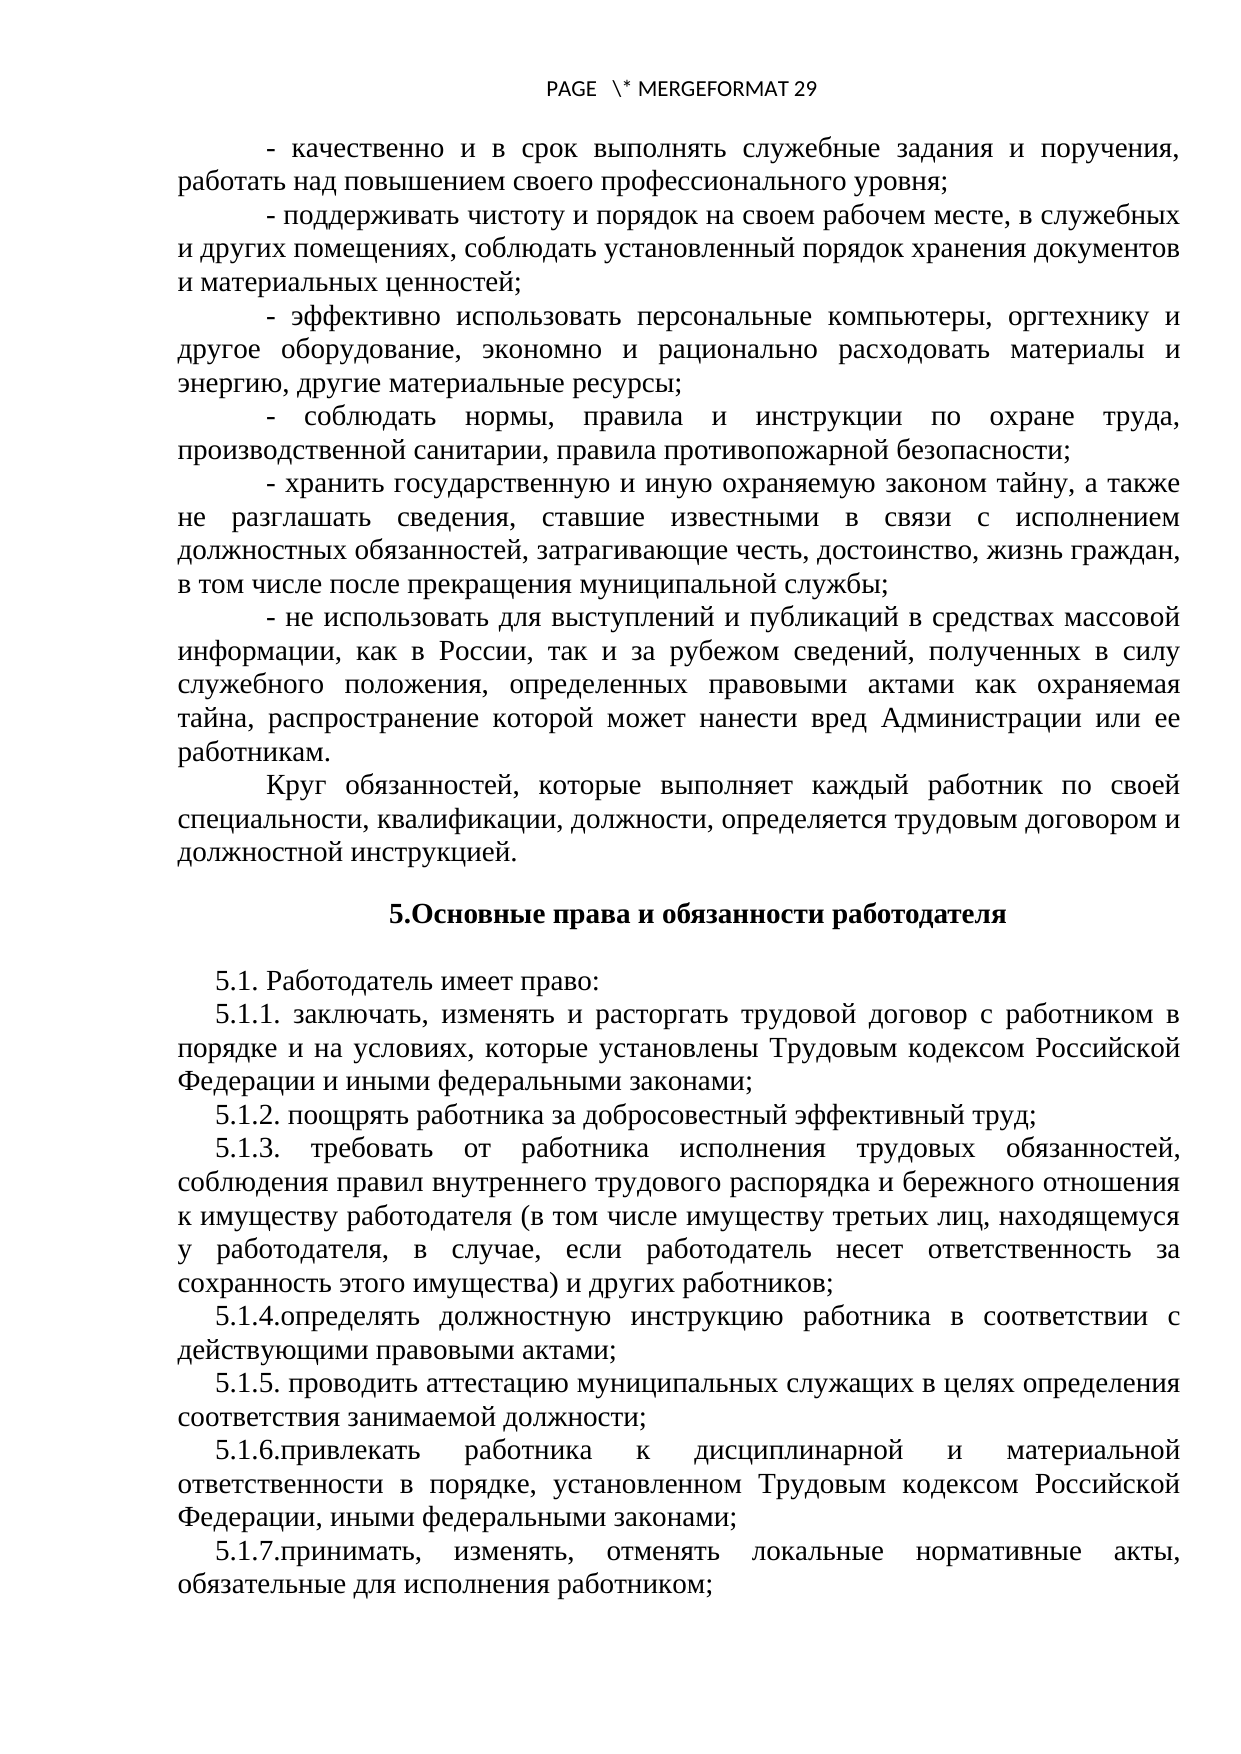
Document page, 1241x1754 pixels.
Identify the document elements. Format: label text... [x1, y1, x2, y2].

text - поддерживать чистоту и порядок на своем рабочем месте, в служебных и других помещениях, соблюдать установленный порядок хранения документов и материальных ценностей; [177, 197, 1181, 298]
text 5.1.4.определять должностную инструкцию работника в соответствии с действующими правовыми актами; [177, 1298, 1181, 1365]
text - хранить государственную и иную охраняемую законом тайну, а также не разглашать сведения, ставшие известными в связи с исполнением должностных обязанностей, затрагивающие честь, достоинство, жизнь граждан, в том числе после прекращения муниципальной службы; [177, 465, 1181, 599]
text 5.Основные права и обязанности работодателя [215, 896, 1181, 929]
text 5.1.5. проводить аттестацию муниципальных служащих в целях определения соответствия занимаемой должности; [177, 1365, 1181, 1432]
text 5.1.3. требовать от работника исполнения трудовых обязанностей, соблюдения правил внутреннего трудового распорядка и бережного отношения к имуществу работодателя (в том числе имуществу третьих лиц, находящемуся у работодателя, в случае, если работодатель несет ответственность за сохранность этого имущества) и других работников; [177, 1131, 1181, 1298]
text - соблюдать нормы, правила и инструкции по охране труда, производственной санитарии, правила противопожарной безопасности; [177, 398, 1181, 465]
text 5.1.1. заключать, изменять и расторгать трудовой договор с работником в порядке и на условиях, которые установлены Трудовым кодексом Российской Федерации и иными федеральными законами; [177, 996, 1181, 1097]
text - эффективно использовать персональные компьютеры, оргтехнику и другое оборудование, экономно и рационально расходовать материалы и энергию, другие материальные ресурсы; [177, 298, 1181, 398]
text 5.1. Работодатель имеет право: [177, 963, 1181, 996]
text 5.1.7.принимать, изменять, отменять локальные нормативные акты, обязательные для исполнения работником; [177, 1533, 1181, 1600]
text 5.1.2. поощрять работника за добросовестный эффективный труд; [177, 1097, 1181, 1131]
text - качественно и в срок выполнять служебные задания и поручения, работать над повышением своего профессионального уровня; [177, 130, 1181, 197]
text 5.1.6.привлекать работника к дисциплинарной и материальной ответственности в порядке, установленном Трудовым кодексом Российской Федерации, иными федеральными законами; [177, 1432, 1181, 1533]
text - не использовать для выступлений и публикаций в средствах массовой информации, как в России, так и за рубежом сведений, полученных в силу служебного положения, определенных правовыми актами как охраняемая тайна, распространение которой может нанести вред Администрации или ее работникам. [177, 599, 1181, 767]
text Круг обязанностей, которые выполняет каждый работник по своей специальности, квалификации, должности, определяется трудовым договором и должностной инструкцией. [177, 767, 1181, 868]
